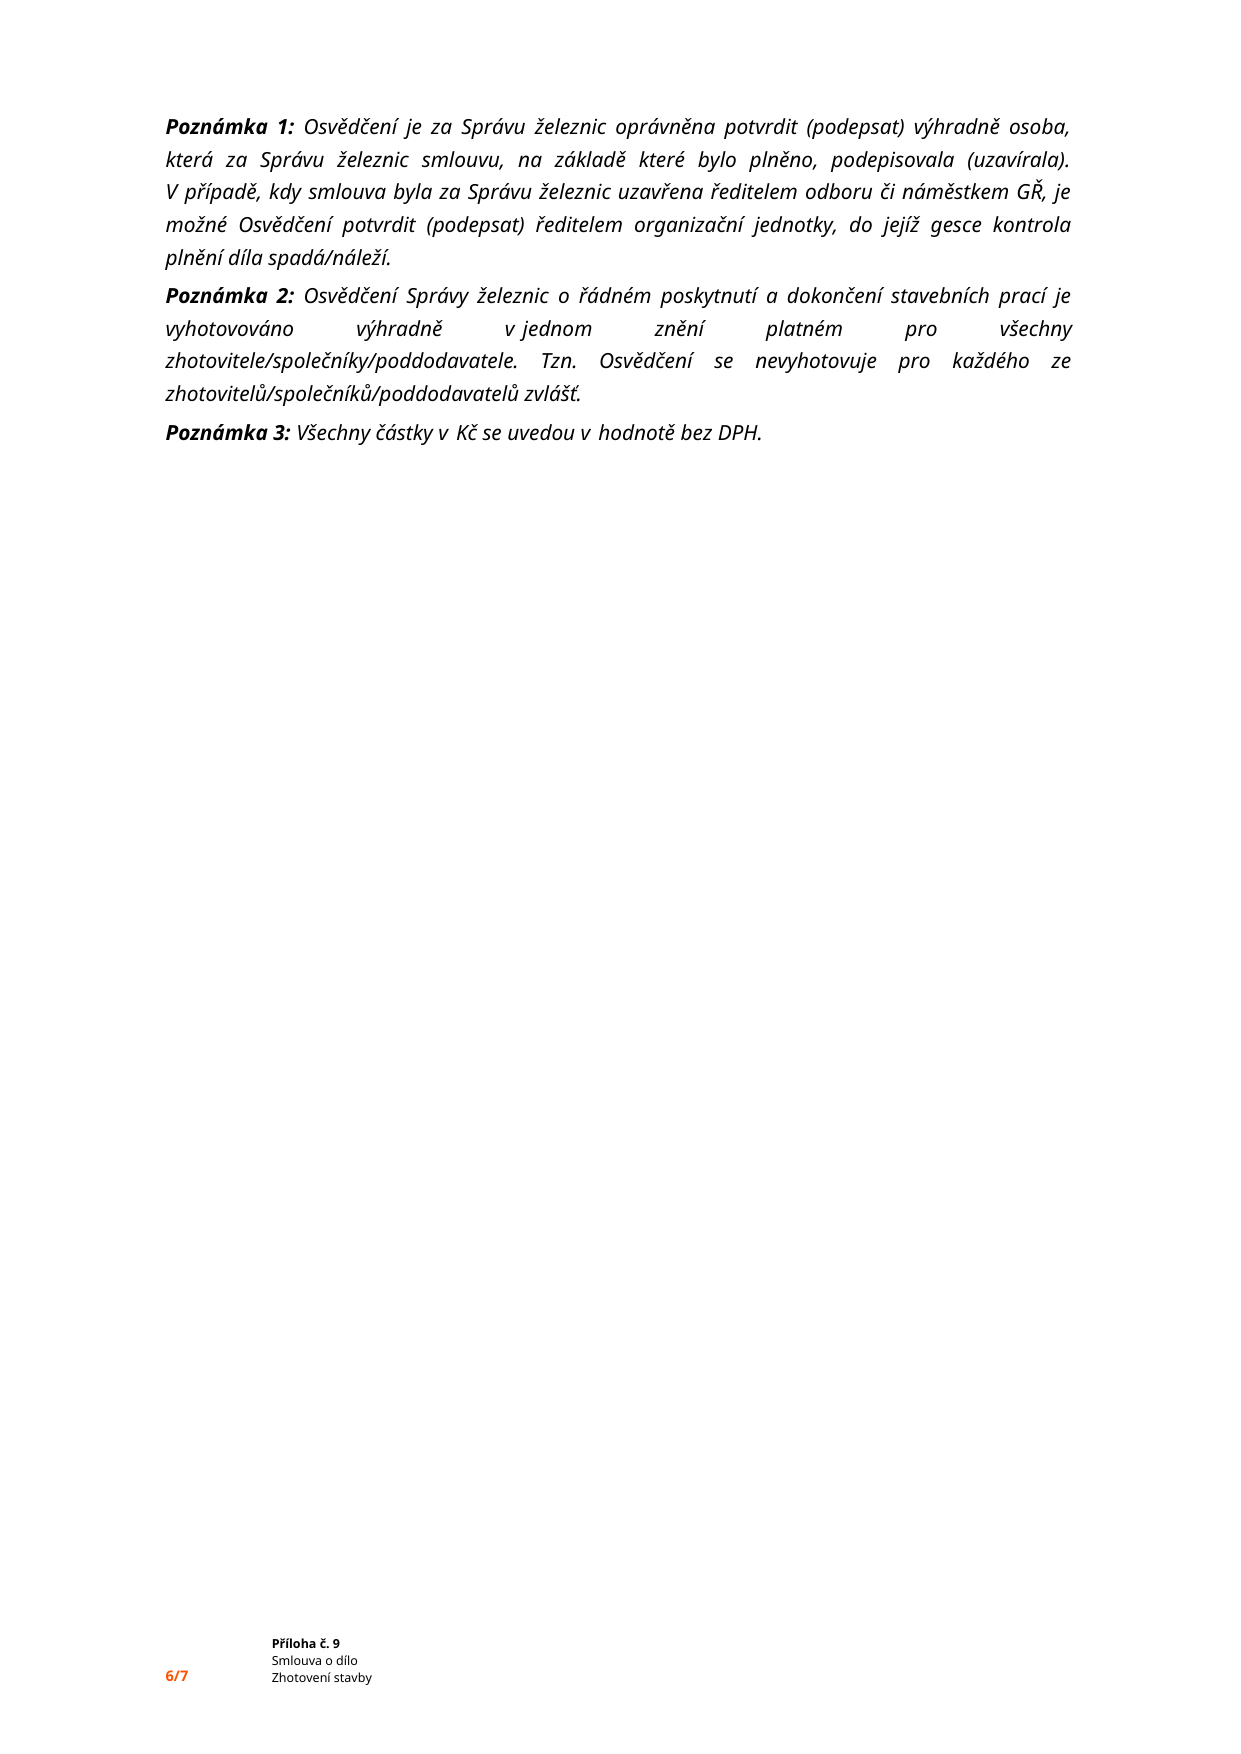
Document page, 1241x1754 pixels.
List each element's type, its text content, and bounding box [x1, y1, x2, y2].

text Poznámka 3: Všechny částky v Kč se uvedou v hodnotě bez DPH. [165, 418, 1075, 447]
text Poznámka 1: Osvědčení je za Správu železnic oprávněna potvrdit (podepsat) výhradně osoba, která za Správu železnic smlouvu, na základě které bylo plněno, podepisovala (uzavírala). V případě, kdy smlouva byla za Správu železnic uzavřena ředitelem odboru či náměstkem GŘ, je možné Osvědčení potvrdit (podepsat) ředitelem organizační jednotky, do jejíž gesce kontrola plnění díla spadá/náleží. [165, 112, 1075, 271]
text Poznámka 2: Osvědčení Správy železnic o řádném poskytnutí a dokončení stavebních prací je vyhotovováno výhradně v jednom znění platném pro všechny zhotovitele/společníky/poddodavatele. Tzn. Osvědčení se nevyhotovuje pro každého ze zhotovitelů/společníků/poddodavatelů zvlášť. [165, 281, 1075, 408]
